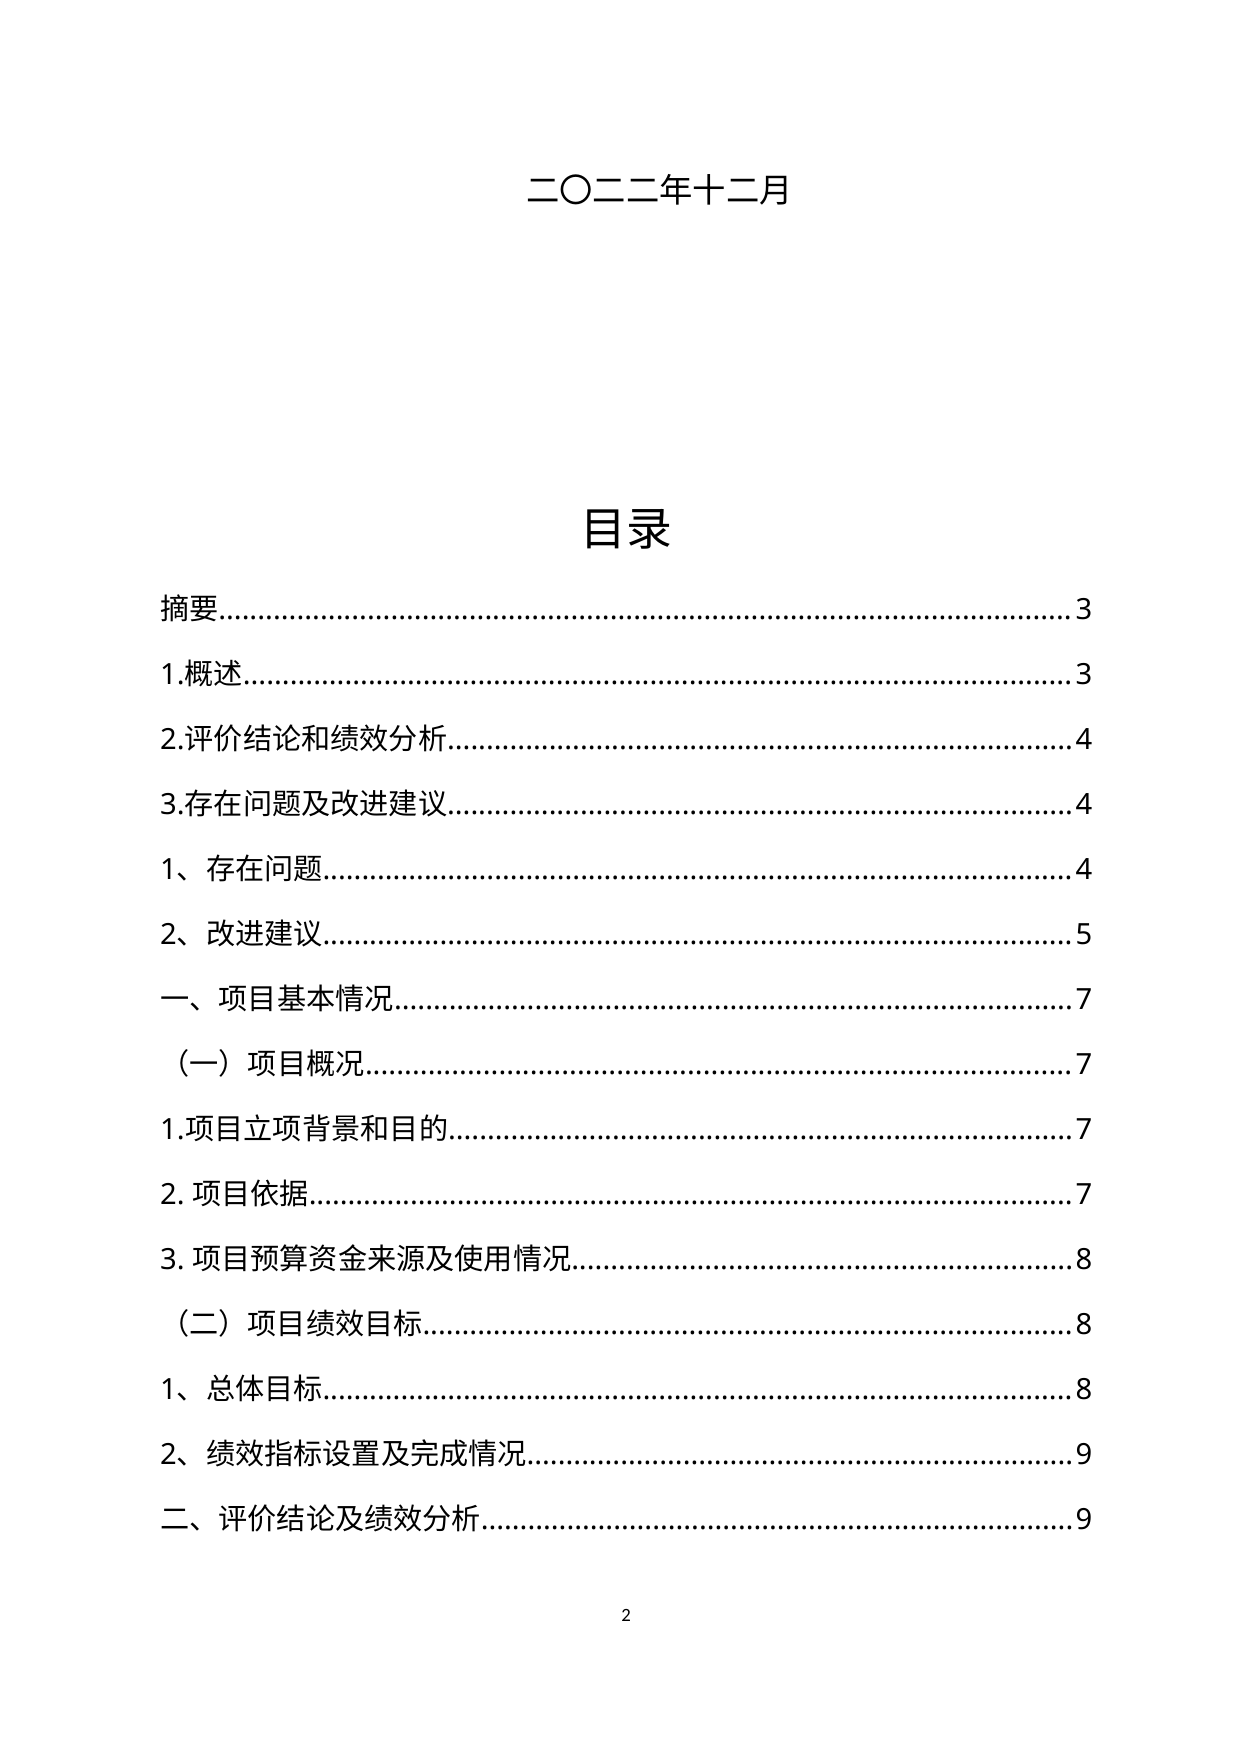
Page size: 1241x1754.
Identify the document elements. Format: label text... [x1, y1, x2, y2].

text 3.存在问题及改进建议 4 [159, 769, 1092, 834]
text 1.概述 3 [159, 639, 1092, 704]
text 2、改进建议 5 [159, 899, 1092, 964]
text 2.评价结论和绩效分析 4 [159, 704, 1092, 769]
text 2、绩效指标设置及完成情况 9 [159, 1419, 1092, 1484]
text 二、评价结论及绩效分析 9 [159, 1484, 1092, 1549]
text 一、项目基本情况 7 [159, 964, 1092, 1029]
text 1、存在问题 4 [159, 834, 1092, 899]
text 二〇二二年十二月 [159, 155, 1092, 220]
text 3. 项目预算资金来源及使用情况 8 [159, 1224, 1092, 1289]
text （二）项目绩效目标 8 [159, 1289, 1092, 1354]
text 目录 [159, 477, 1092, 574]
text 摘要 3 [159, 574, 1092, 639]
text 1.项目立项背景和目的 7 [159, 1094, 1092, 1159]
text 1、总体目标 8 [159, 1354, 1092, 1419]
text （一）项目概况 7 [159, 1029, 1092, 1094]
text 2. 项目依据 7 [159, 1159, 1092, 1224]
